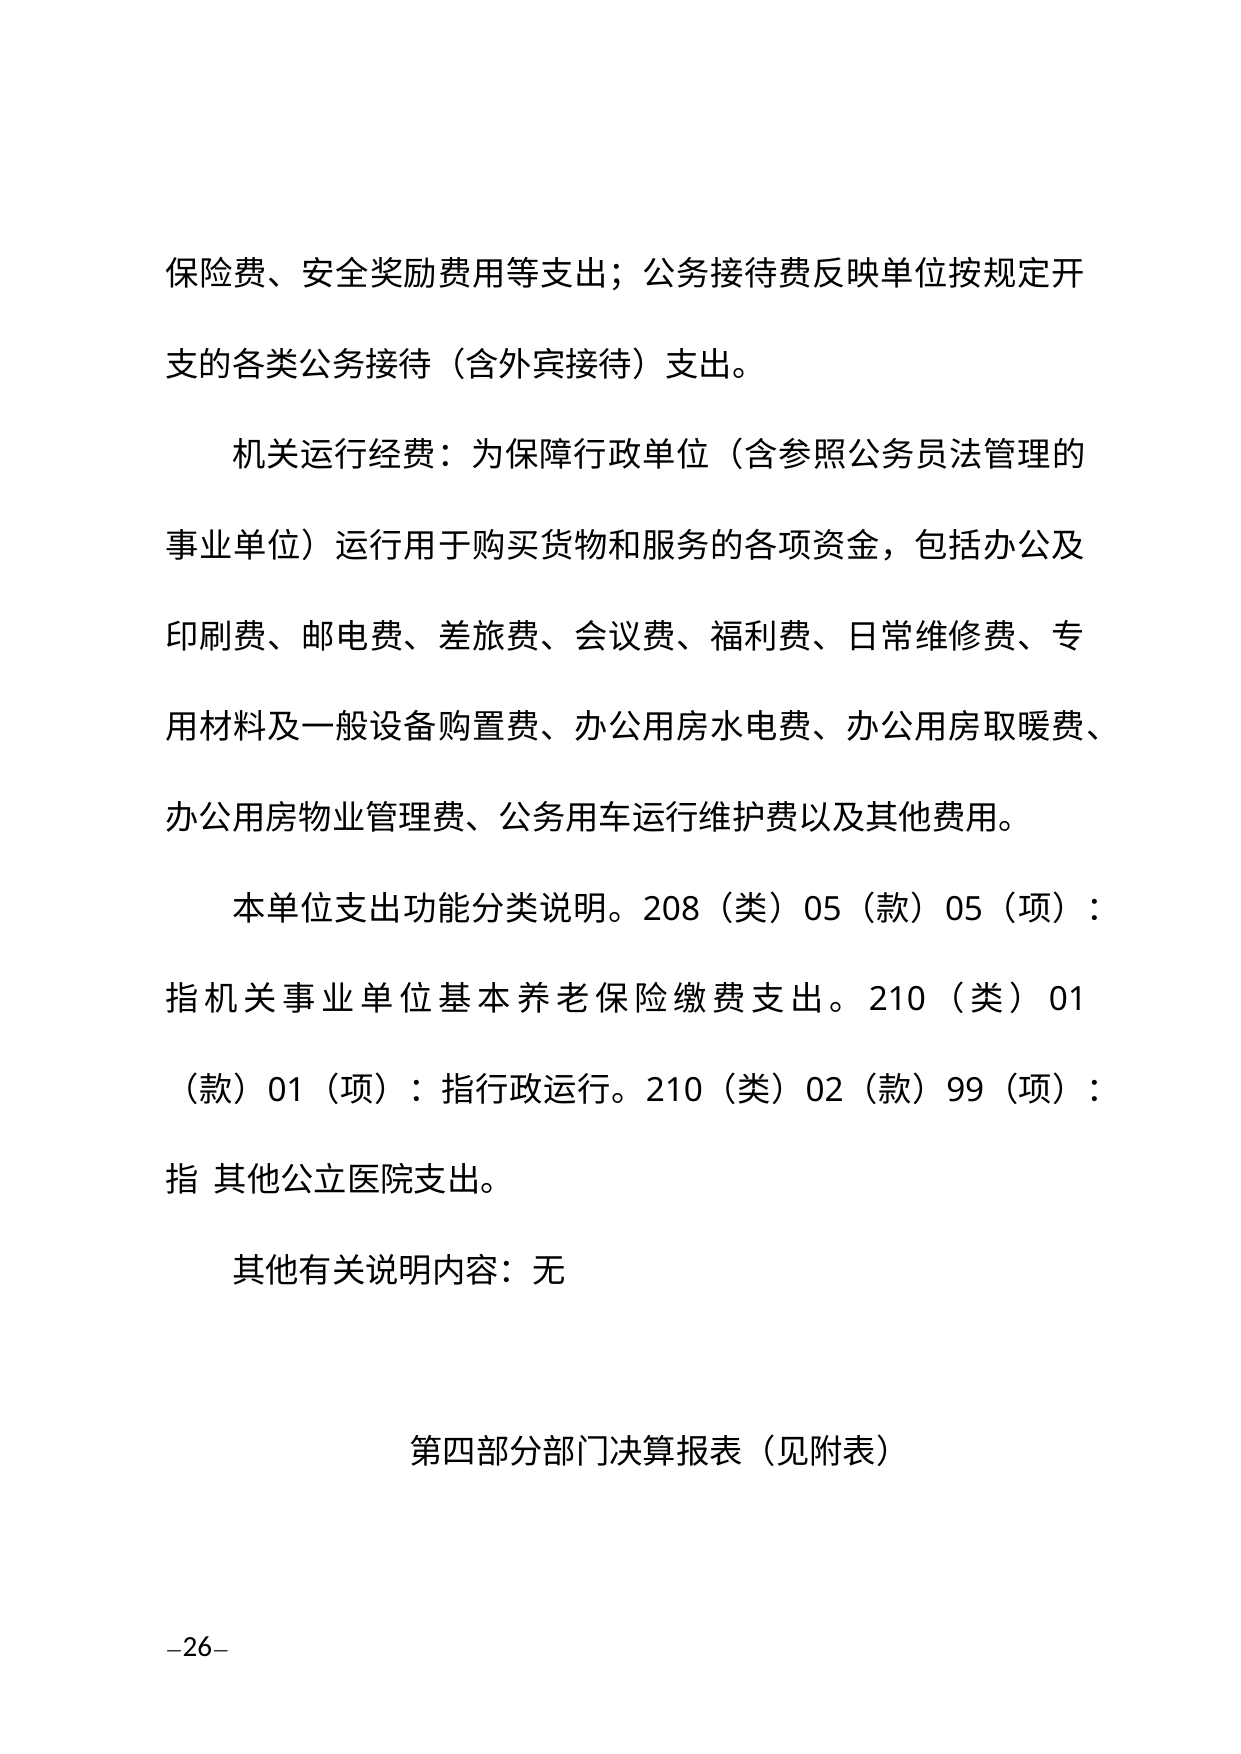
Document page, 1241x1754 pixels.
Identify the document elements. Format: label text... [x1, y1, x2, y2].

text 本单位支出功能分类说明。208（类）05（款）05（项）：指机关事业单位基本养老保险缴费支出。210（类）01（款）01（项）：指行政运行。210（类）02（款）99（项）：指 其他公立医院支出。 [165, 860, 1087, 1223]
text 第四部分部门决算报表（见附表） [165, 1404, 1087, 1494]
text 机关运行经费：为保障行政单位（含参照公务员法管理的事业单位）运行用于购买货物和服务的各项资金，包括办公及印刷费、邮电费、差旅费、会议费、福利费、日常维修费、专用材料及一般设备购置费、办公用房水电费、办公用房取暖费、办公用房物业管理费、公务用车运行维护费以及其他费用。 [165, 407, 1087, 860]
text 其他有关说明内容：无 [165, 1223, 1087, 1313]
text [165, 226, 1087, 407]
